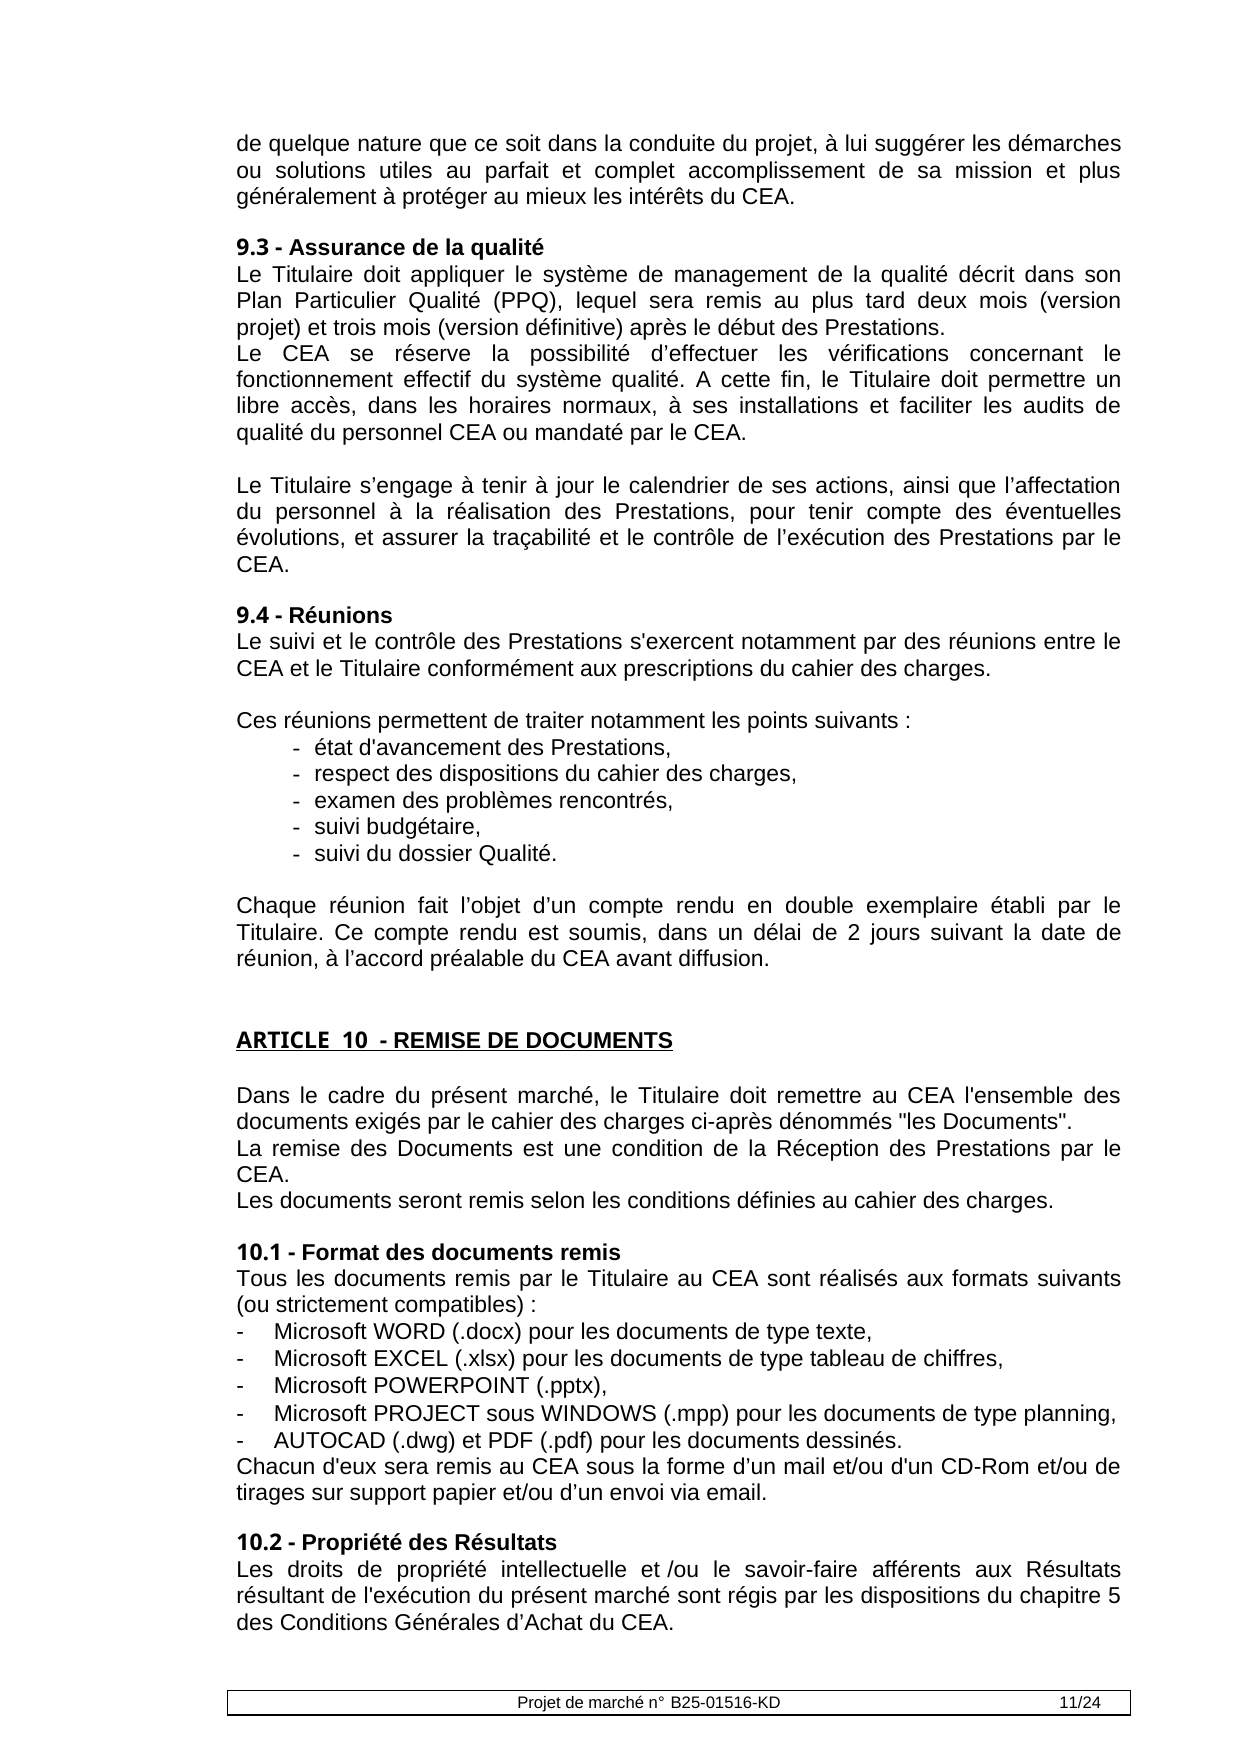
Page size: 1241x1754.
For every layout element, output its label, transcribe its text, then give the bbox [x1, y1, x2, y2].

subtitle Format des documents remis [236, 1240, 1122, 1265]
text Ces réunions permettent de traiter notamment les points suivants : [236, 707, 1122, 734]
text Le suivi et le contrôle des Prestations s'exercent notamment par des réunions entre le CEA et le Titulaire conformément aux prescriptions du cahier des charges. [236, 628, 1122, 681]
text Les droits de propriété intellectuelle et /ou le savoir-faire afférents aux Résultats résultant de l'exécution du présent marché sont régis par les dispositions du chapitre 5 des Conditions Générales d’Achat du CEA. [236, 1556, 1122, 1635]
text Les documents seront remis selon les conditions définies au cahier des charges. [236, 1187, 1122, 1213]
subtitle Assurance de la qualité [236, 236, 1122, 261]
list suivi budgétaire, [292, 813, 1122, 839]
list AUTOCAD (.dwg) et PDF (.pdf) pour les documents dessinés. [236, 1426, 1122, 1453]
list Microsoft POWERPOINT (.pptx), [236, 1372, 1122, 1399]
list examen des problèmes rencontrés, [292, 787, 1122, 813]
subtitle Propriété des Résultats [236, 1531, 1122, 1556]
text Chaque réunion fait l’objet d’un compte rendu en double exemplaire établi par le Titulaire. Ce compte rendu est soumis, dans un délai de 2 jours suivant la date de réunion, à l’accord préalable du CEA avant diffusion. [236, 892, 1122, 971]
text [236, 130, 1122, 209]
list Microsoft WORD (.docx) pour les documents de type texte, [236, 1318, 1122, 1345]
subtitle REMISE DE DOCUMENTS [236, 1024, 1122, 1055]
text Dans le cadre du présent marché, le Titulaire doit remettre au CEA l'ensemble des documents exigés par le cahier des charges ci-après dénommés "les Documents". [236, 1082, 1122, 1134]
text La remise des Documents est une condition de la Réception des Prestations par le CEA. [236, 1134, 1122, 1187]
list suivi du dossier Qualité. [292, 839, 1122, 866]
text Le Titulaire doit appliquer le système de management de la qualité décrit dans son Plan Particulier Qualité (PPQ), lequel sera remis au plus tard deux mois (version projet) et trois mois (version définitive) après le début des Prestations. [236, 261, 1122, 340]
text Tous les documents remis par le Titulaire au CEA sont réalisés aux formats suivants (ou strictement compatibles) : [236, 1265, 1122, 1318]
text Le Titulaire s’engage à tenir à jour le calendrier de ses actions, ainsi que l’affectation du personnel à la réalisation des Prestations, pour tenir compte des éventuelles évolutions, et assurer la traçabilité et le contrôle de l’exécution des Prestations par le CEA. [236, 472, 1122, 577]
text Le CEA se réserve la possibilité d’effectuer les vérifications concernant le fonctionnement effectif du système qualité. A cette fin, le Titulaire doit permettre un libre accès, dans les horaires normaux, à ses installations et faciliter les audits de qualité du personnel CEA ou mandaté par le CEA. [236, 340, 1122, 445]
subtitle Réunions [236, 603, 1122, 628]
list Microsoft EXCEL (.xlsx) pour les documents de type tableau de chiffres, [236, 1345, 1122, 1372]
list état d'avancement des Prestations, [292, 734, 1122, 760]
list Microsoft PROJECT sous WINDOWS (.mpp) pour les documents de type planning, [236, 1399, 1122, 1426]
text Chacun d'eux sera remis au CEA sous la forme d’un mail et/ou d'un CD-Rom et/ou de tirages sur support papier et/ou d’un envoi via email. [236, 1453, 1122, 1506]
list respect des dispositions du cahier des charges, [292, 760, 1122, 787]
